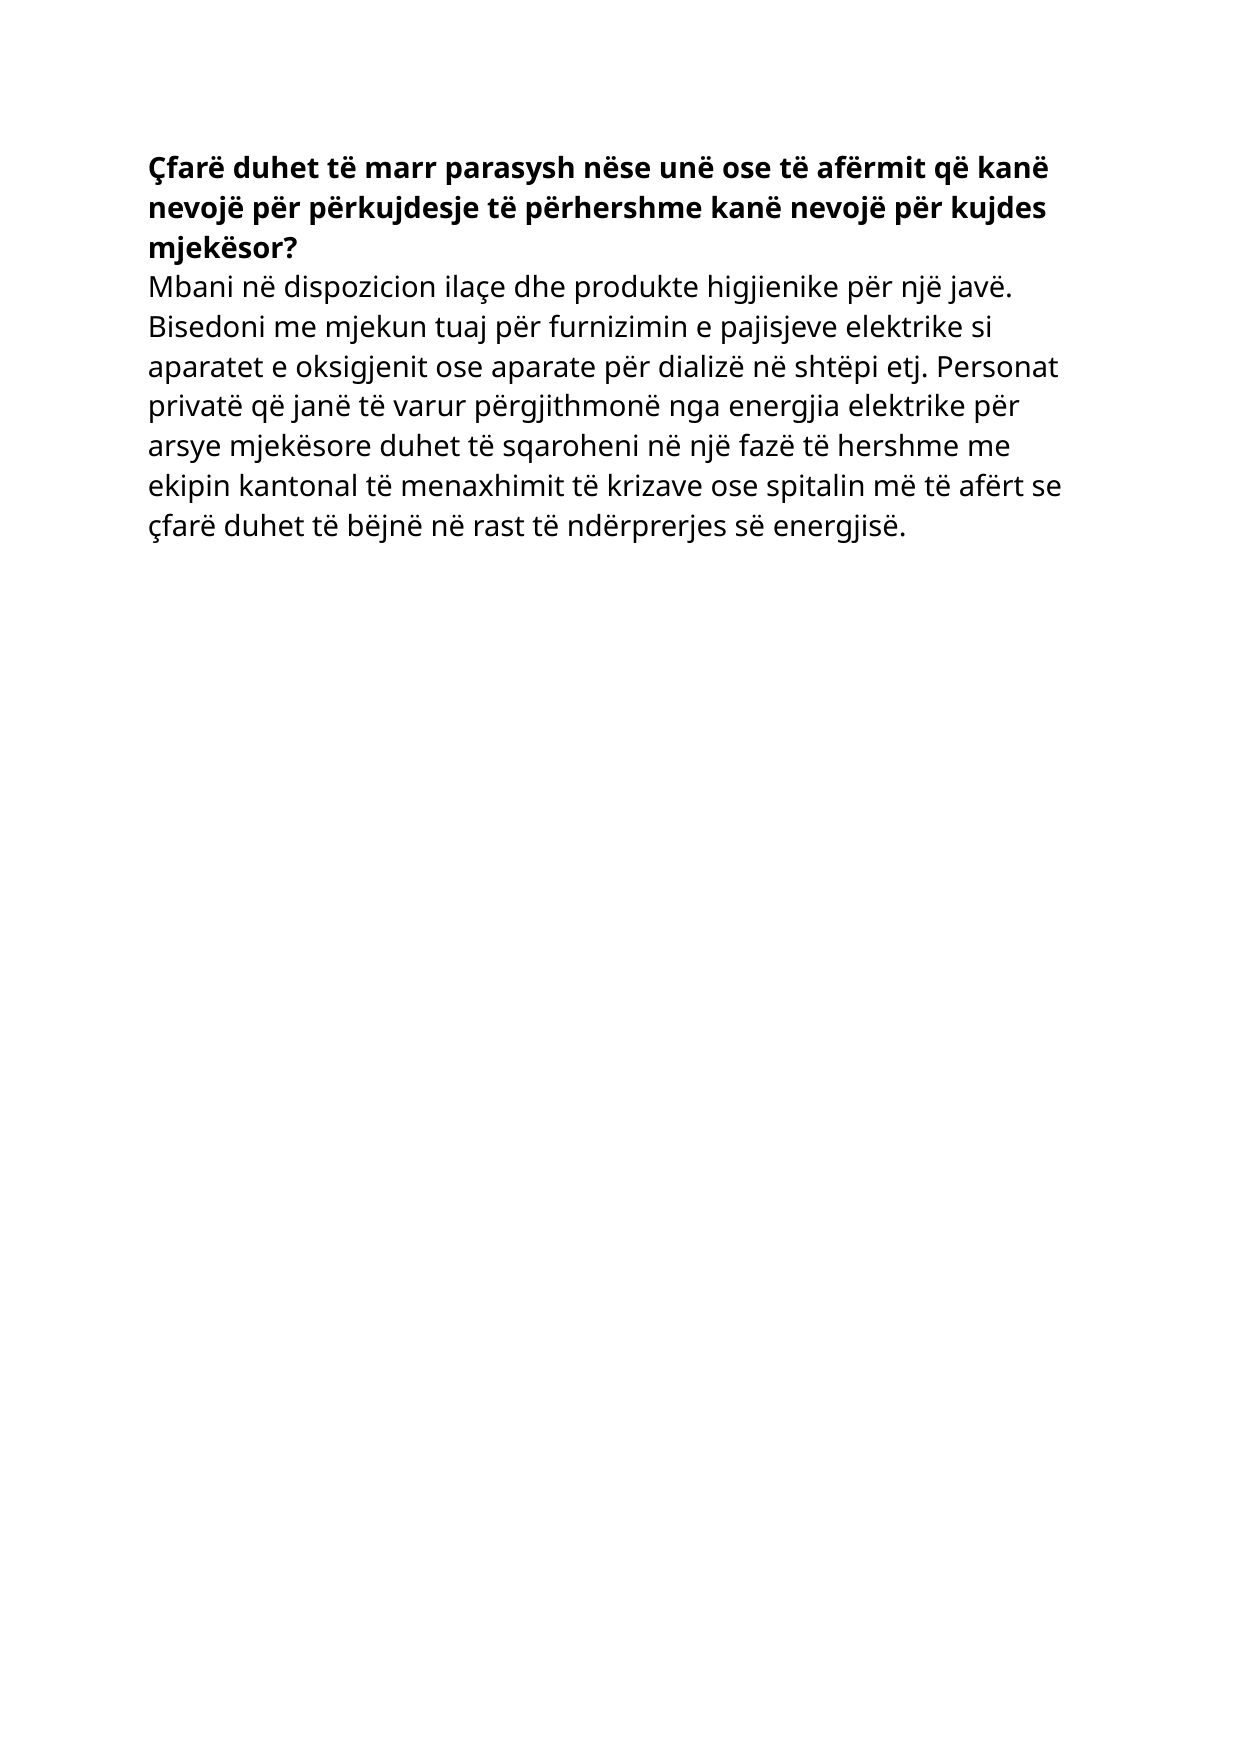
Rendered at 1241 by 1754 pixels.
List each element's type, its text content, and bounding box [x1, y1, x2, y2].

text Çfarë duhet të marr parasysh nëse unë ose të afërmit që kanë nevojë për përkujdesje të përhershme kanë nevojë për kujdes mjekësor? [148, 148, 1093, 267]
text Mbani në dispozicion ilaçe dhe produkte higjienike për një javë. Bisedoni me mjekun tuaj për furnizimin e pajisjeve elektrike si aparatet e oksigjenit ose aparate për dializë në shtëpi etj. Personat privatë që janë të varur përgjithmonë nga energjia elektrike për arsye mjekësore duhet të sqaroheni në një fazë të hershme me ekipin kantonal të menaxhimit të krizave ose spitalin më të afërt se çfarë duhet të bëjnë në rast të ndërprerjes së energjisë. [148, 267, 1093, 544]
